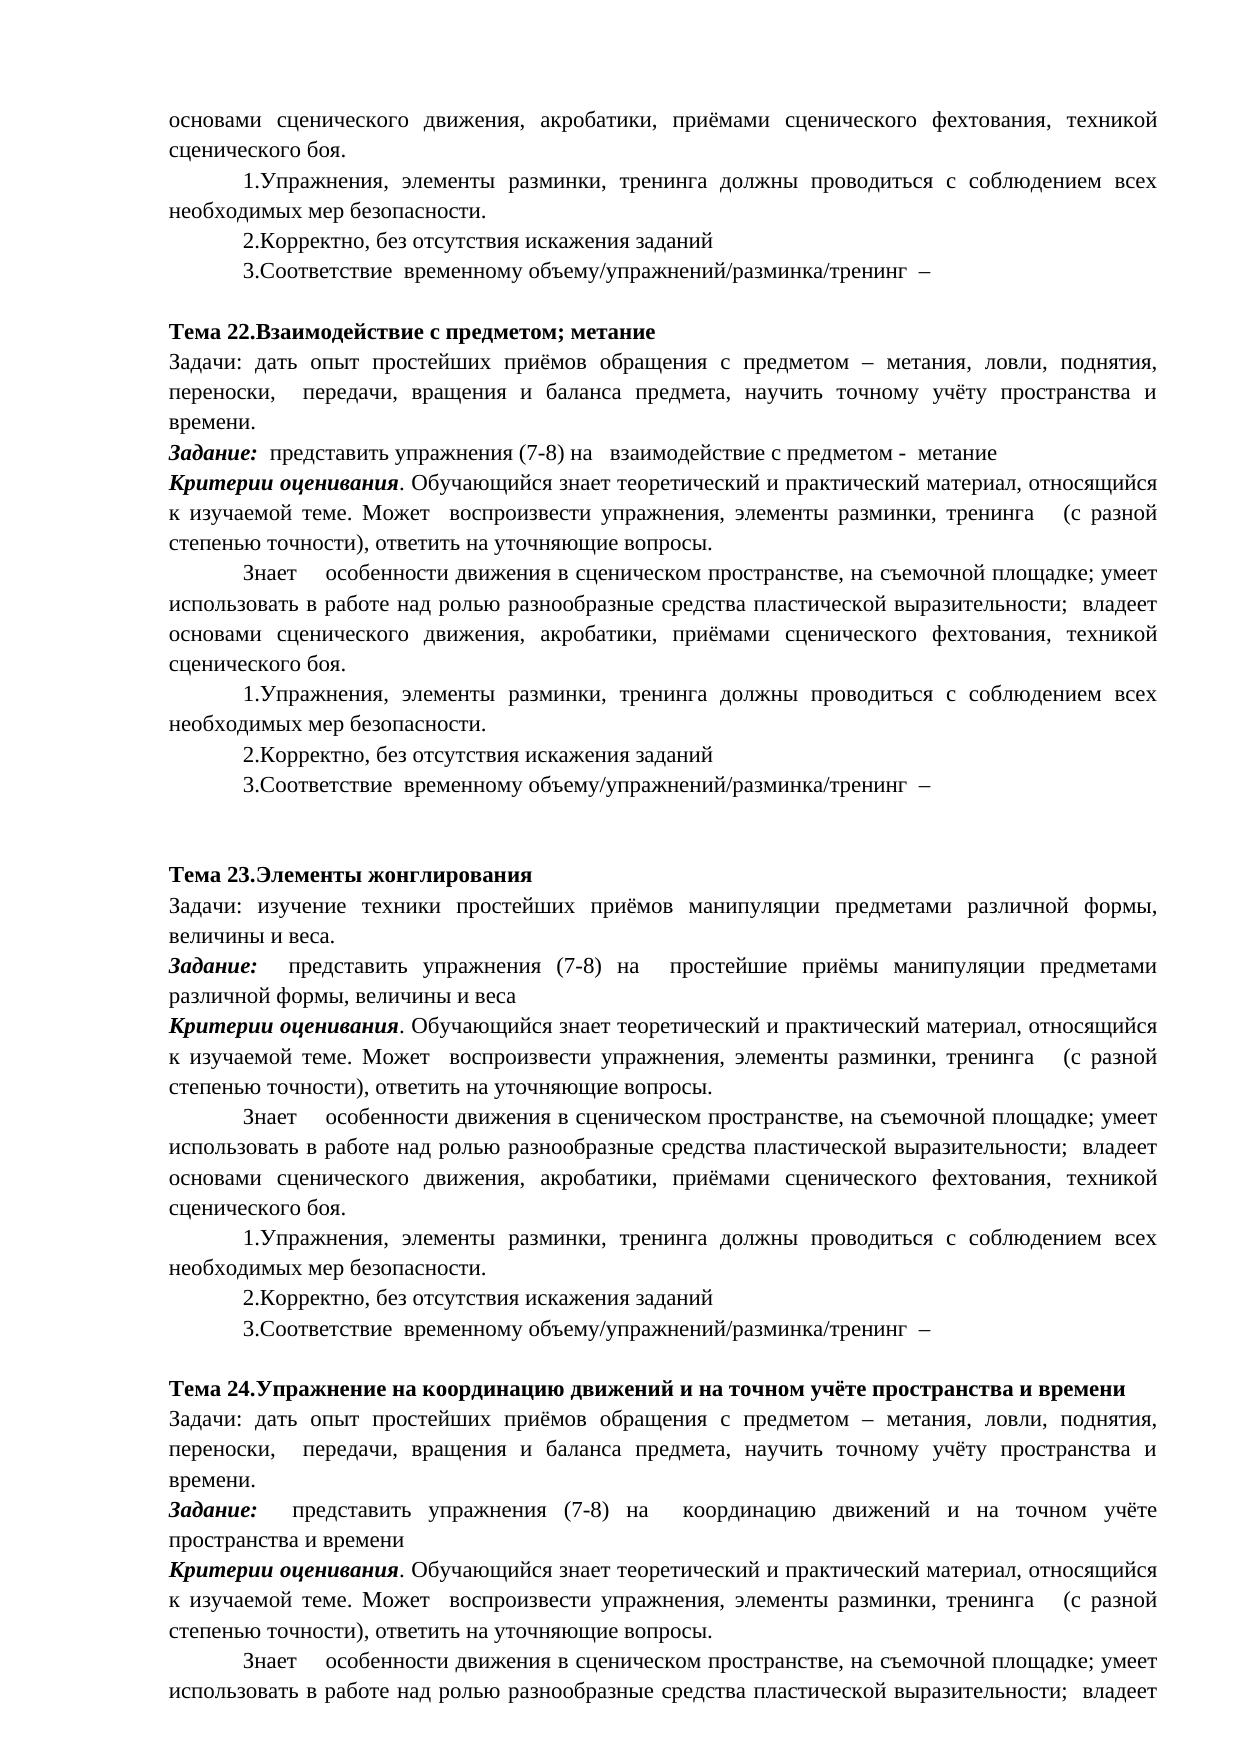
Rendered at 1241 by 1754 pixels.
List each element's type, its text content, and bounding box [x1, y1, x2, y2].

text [169, 106, 1159, 163]
text 1.Упражнения, элементы разминки, тренинга должны проводиться с соблюдением всех необходимых мер безопасности. [169, 167, 1159, 223]
text 2.Корректно, без отсутствия искажения заданий [169, 227, 1159, 253]
text 3.Соответствие временному объему/упражнений/разминка/тренинг – [169, 771, 1159, 797]
text 2.Корректно, без отсутствия искажения заданий [169, 741, 1159, 767]
text Тема 23.Элементы жонглирования [169, 861, 1159, 888]
text Задачи: изучение техники простейших приёмов манипуляции предметами различной формы, величины и веса. [169, 892, 1159, 948]
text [169, 1647, 1159, 1703]
text 3.Соответствие временному объему/упражнений/разминка/тренинг – [169, 1314, 1159, 1341]
text 3.Соответствие временному объему/упражнений/разминка/тренинг – [169, 257, 1159, 284]
text Задание: представить упражнения (7-8) на координацию движений и на точном учёте пространства и времени [169, 1496, 1159, 1552]
text Тема 24.Упражнение на координацию движений и на точном учёте пространства и времени [169, 1375, 1159, 1401]
text 1.Упражнения, элементы разминки, тренинга должны проводиться с соблюдением всех необходимых мер безопасности. [169, 680, 1159, 737]
text Задание: представить упражнения (7-8) на взаимодействие с предметом - метание [169, 438, 1159, 465]
text 1.Упражнения, элементы разминки, тренинга должны проводиться с соблюдением всех необходимых мер безопасности. [169, 1224, 1159, 1281]
text Тема 22.Взаимодействие с предметом; метание [169, 318, 1159, 344]
text 2.Корректно, без отсутствия искажения заданий [169, 1284, 1159, 1311]
text Задание: представить упражнения (7-8) на простейшие приёмы манипуляции предметами различной формы, величины и веса [169, 952, 1159, 1009]
